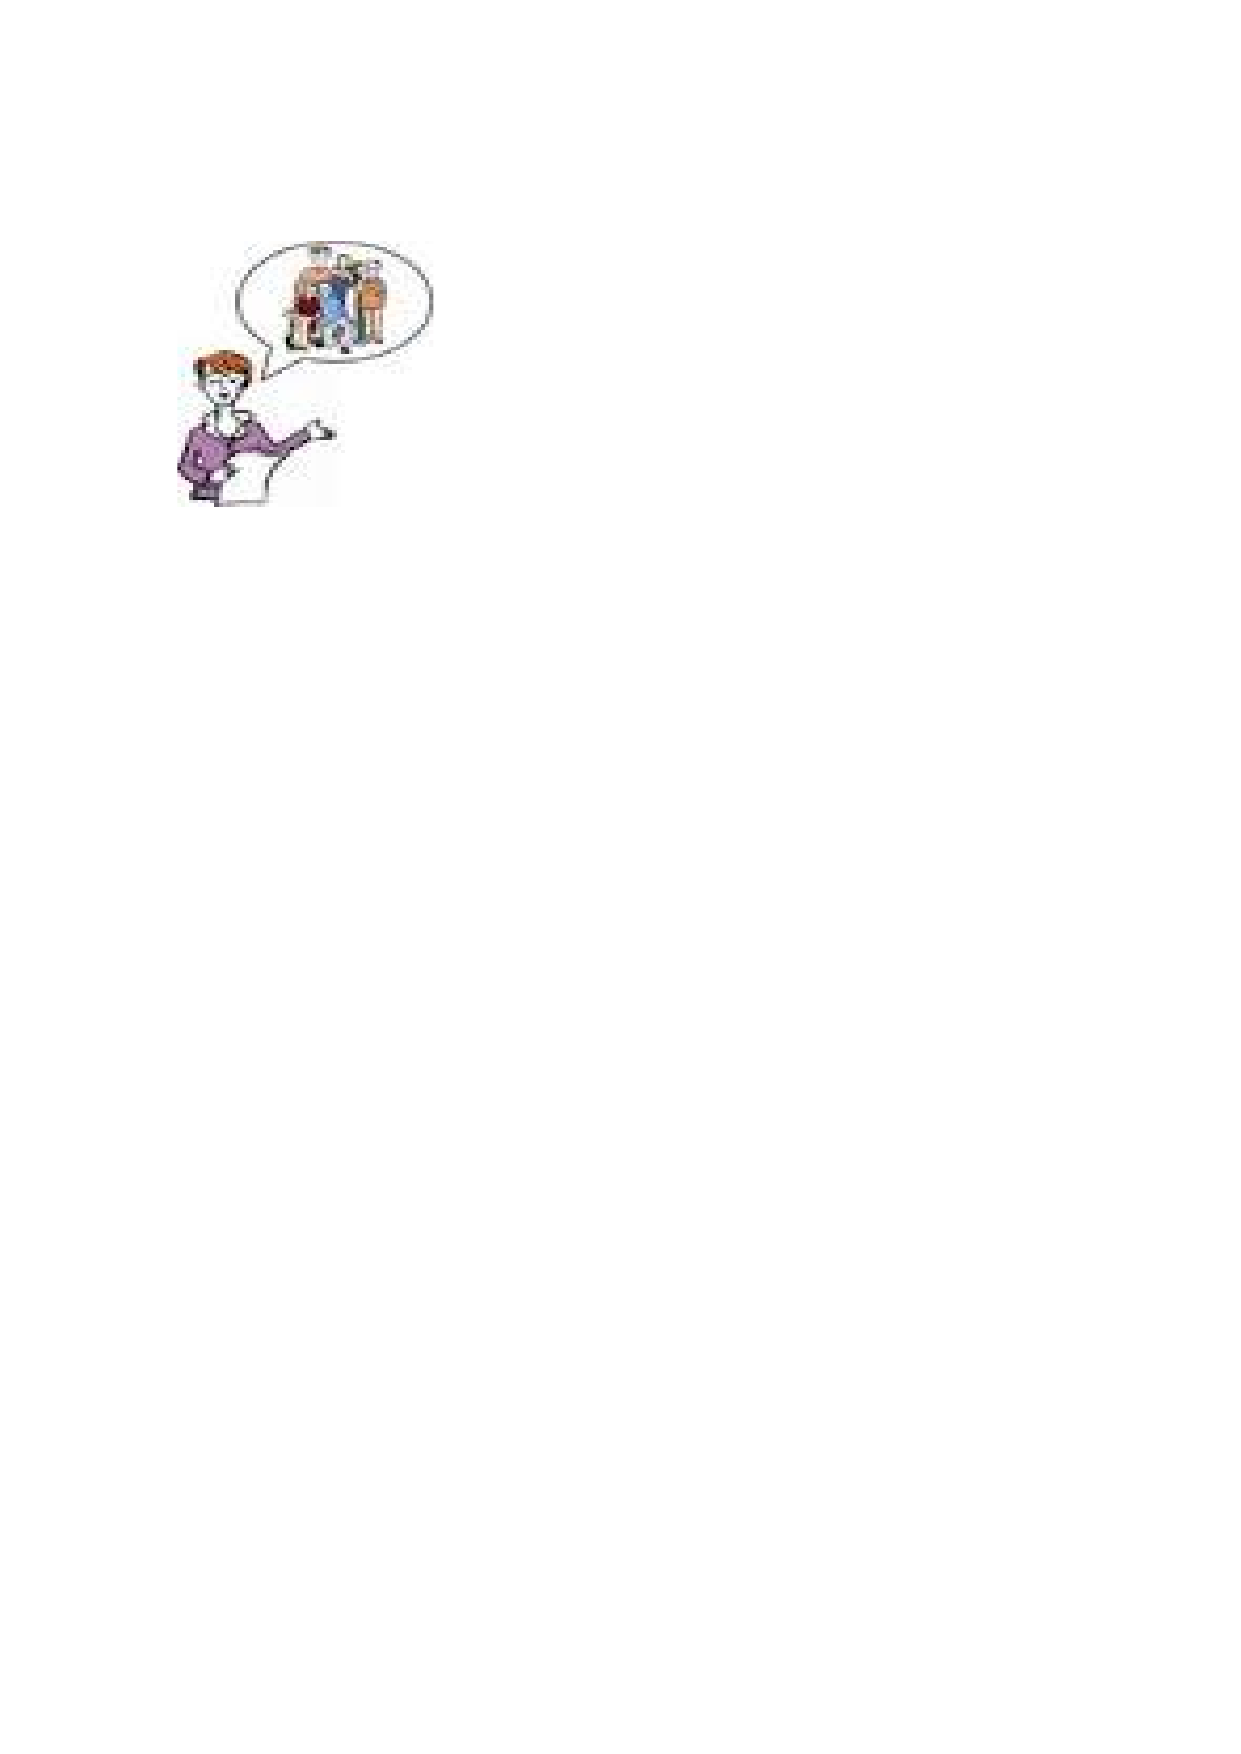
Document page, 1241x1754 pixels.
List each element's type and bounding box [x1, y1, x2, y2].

picture [177, 241, 434, 507]
